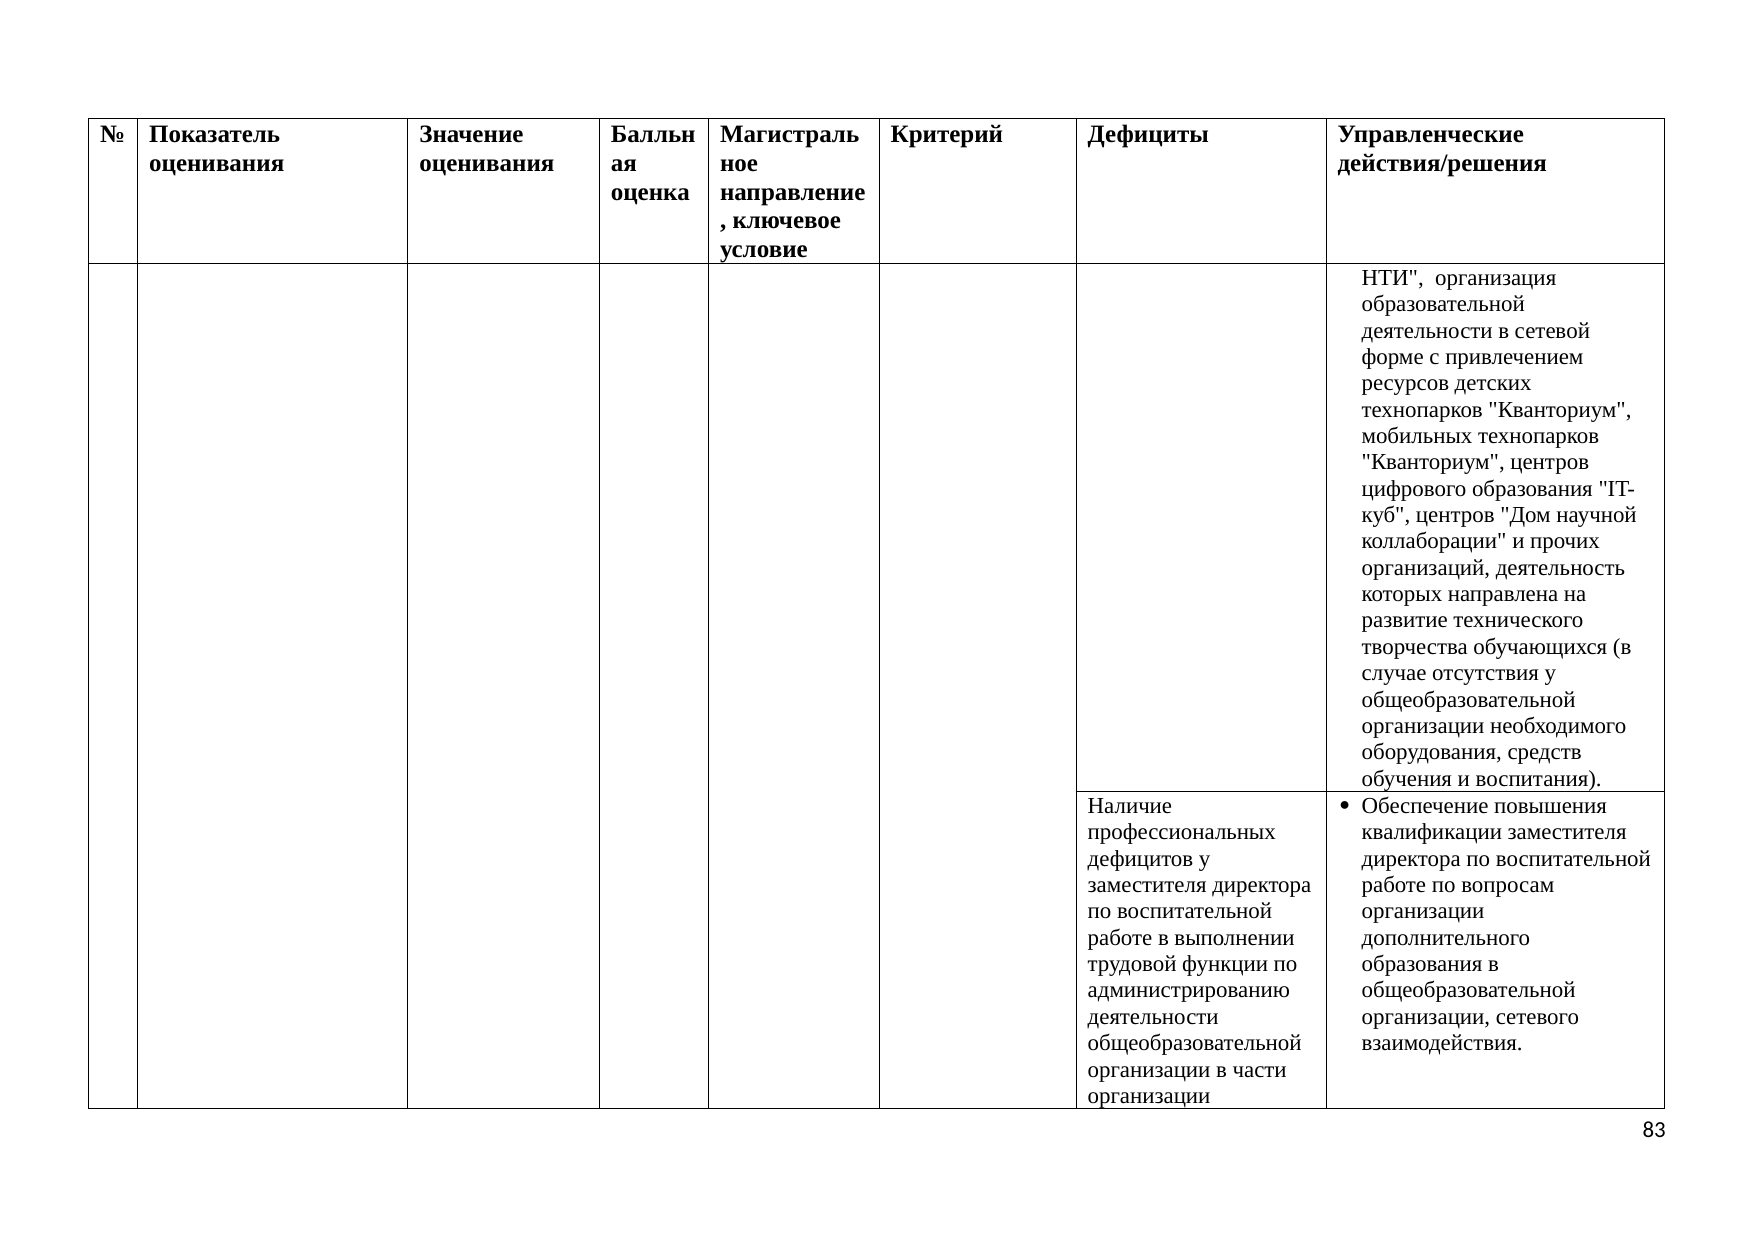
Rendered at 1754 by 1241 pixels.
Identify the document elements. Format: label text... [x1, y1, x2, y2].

table_header Показатель оценивания [138, 119, 407, 263]
table_header Критерий [880, 119, 1076, 263]
table_header Значение оценивания [408, 119, 599, 263]
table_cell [1327, 792, 1664, 1108]
table_header Магистральное направление, ключевое условие [709, 119, 879, 263]
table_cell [1327, 264, 1664, 791]
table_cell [1077, 792, 1326, 1108]
table_header Дефициты [1077, 119, 1326, 263]
table_header № [89, 119, 137, 263]
table_header Управленческие действия/решения [1327, 119, 1664, 263]
table_header Балльная оценка [600, 119, 708, 263]
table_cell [1077, 264, 1326, 791]
